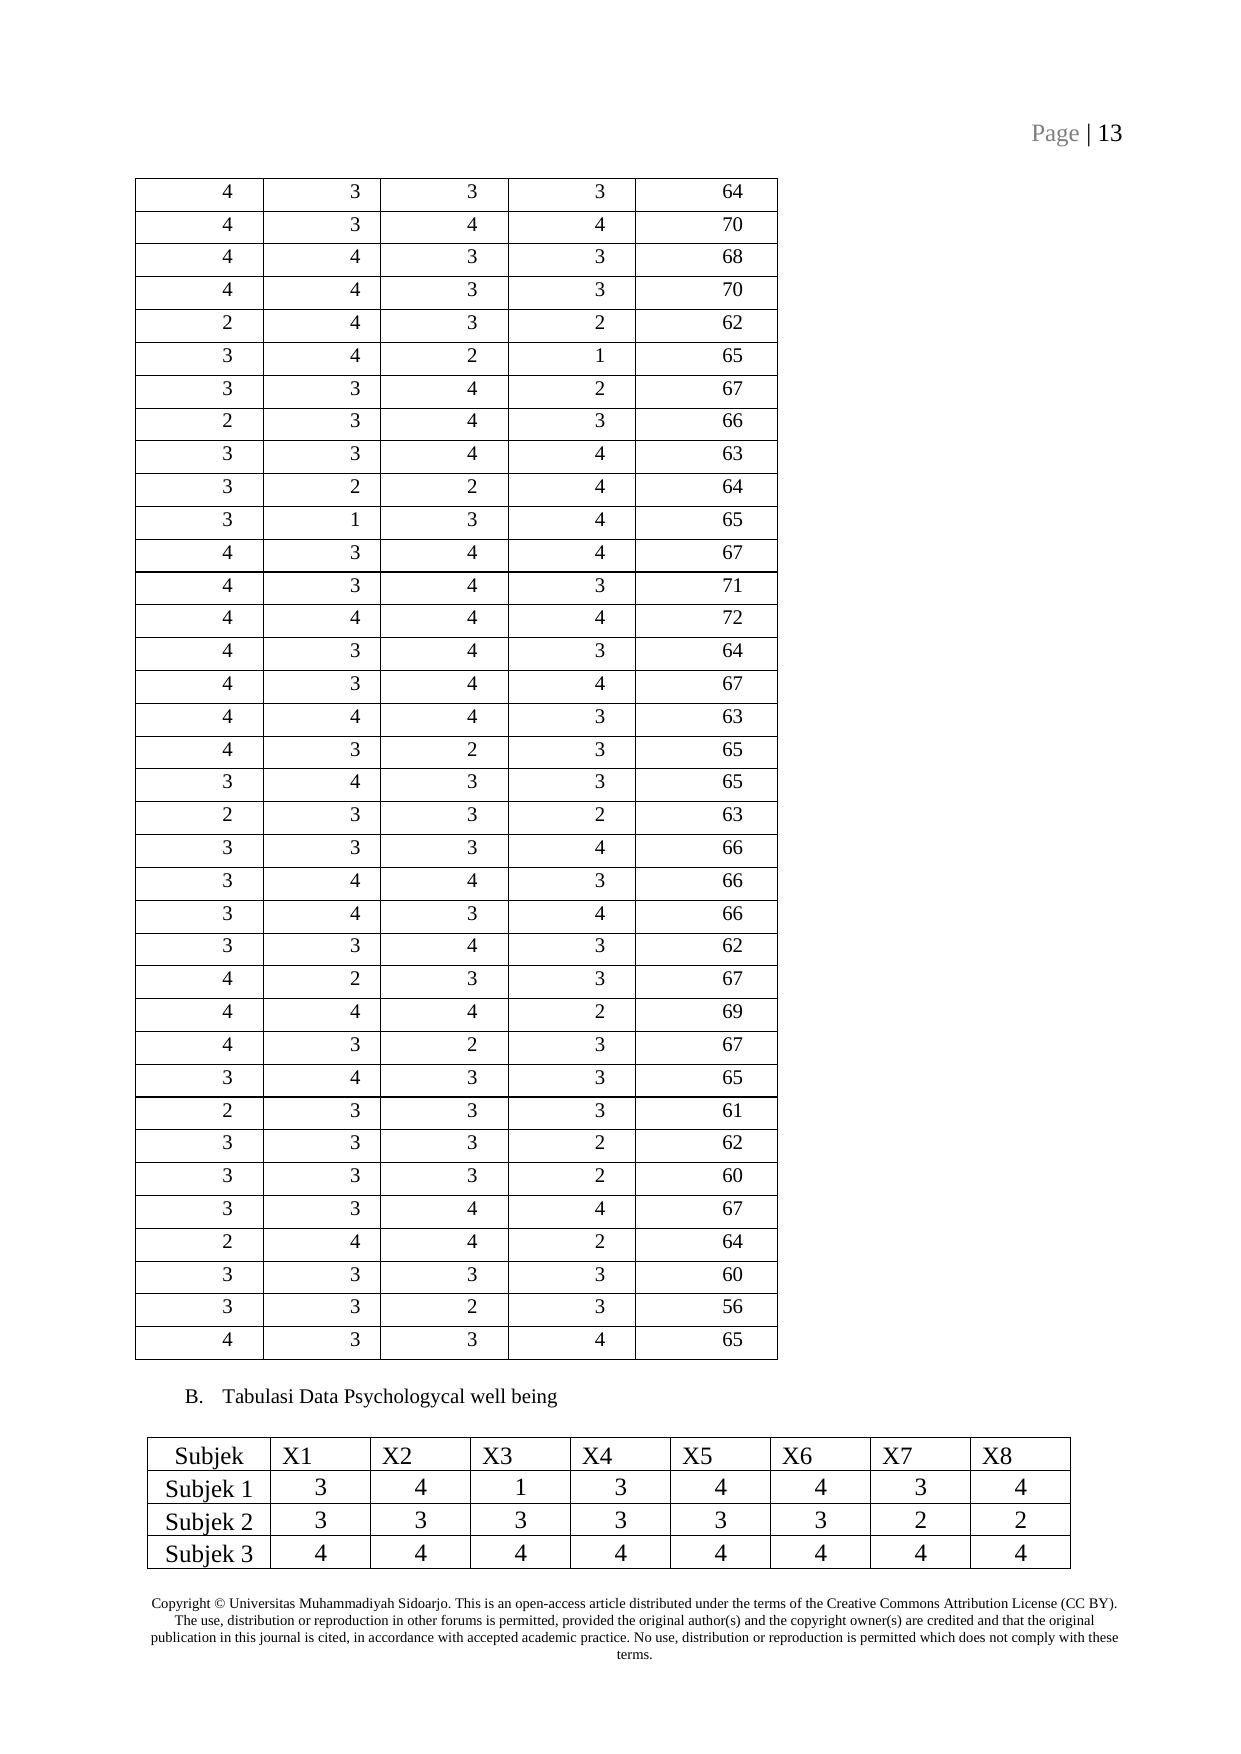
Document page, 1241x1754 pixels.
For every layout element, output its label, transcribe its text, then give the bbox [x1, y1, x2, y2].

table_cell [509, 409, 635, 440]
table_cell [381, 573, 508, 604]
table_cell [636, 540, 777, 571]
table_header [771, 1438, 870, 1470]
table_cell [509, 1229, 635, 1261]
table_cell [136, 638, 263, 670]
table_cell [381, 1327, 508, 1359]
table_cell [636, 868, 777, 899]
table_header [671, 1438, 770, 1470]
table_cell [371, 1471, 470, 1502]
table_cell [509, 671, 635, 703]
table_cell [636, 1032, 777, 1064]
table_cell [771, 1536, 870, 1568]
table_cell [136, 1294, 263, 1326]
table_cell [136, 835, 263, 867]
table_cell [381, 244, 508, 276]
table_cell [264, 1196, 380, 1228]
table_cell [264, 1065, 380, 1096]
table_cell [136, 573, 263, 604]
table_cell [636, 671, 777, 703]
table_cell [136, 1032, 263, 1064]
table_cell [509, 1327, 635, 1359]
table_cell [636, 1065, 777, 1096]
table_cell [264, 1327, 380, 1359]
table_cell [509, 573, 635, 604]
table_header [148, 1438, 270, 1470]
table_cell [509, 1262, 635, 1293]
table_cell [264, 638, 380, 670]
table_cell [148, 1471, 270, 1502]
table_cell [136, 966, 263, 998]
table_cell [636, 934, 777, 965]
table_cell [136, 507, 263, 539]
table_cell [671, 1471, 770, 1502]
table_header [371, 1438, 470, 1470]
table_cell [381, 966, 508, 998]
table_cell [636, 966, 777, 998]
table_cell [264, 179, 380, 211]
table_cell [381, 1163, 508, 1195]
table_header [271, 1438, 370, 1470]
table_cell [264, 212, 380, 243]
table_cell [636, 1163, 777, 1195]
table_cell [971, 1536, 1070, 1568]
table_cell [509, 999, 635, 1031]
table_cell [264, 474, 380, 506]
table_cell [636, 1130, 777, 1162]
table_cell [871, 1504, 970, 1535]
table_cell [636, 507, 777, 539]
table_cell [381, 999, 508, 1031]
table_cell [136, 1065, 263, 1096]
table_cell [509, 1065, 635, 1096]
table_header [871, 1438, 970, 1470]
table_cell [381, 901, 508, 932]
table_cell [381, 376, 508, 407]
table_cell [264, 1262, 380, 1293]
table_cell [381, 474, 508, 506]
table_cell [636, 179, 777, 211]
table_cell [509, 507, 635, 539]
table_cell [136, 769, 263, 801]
list Tabulasi Data Psychologycal well being [184, 1384, 1122, 1408]
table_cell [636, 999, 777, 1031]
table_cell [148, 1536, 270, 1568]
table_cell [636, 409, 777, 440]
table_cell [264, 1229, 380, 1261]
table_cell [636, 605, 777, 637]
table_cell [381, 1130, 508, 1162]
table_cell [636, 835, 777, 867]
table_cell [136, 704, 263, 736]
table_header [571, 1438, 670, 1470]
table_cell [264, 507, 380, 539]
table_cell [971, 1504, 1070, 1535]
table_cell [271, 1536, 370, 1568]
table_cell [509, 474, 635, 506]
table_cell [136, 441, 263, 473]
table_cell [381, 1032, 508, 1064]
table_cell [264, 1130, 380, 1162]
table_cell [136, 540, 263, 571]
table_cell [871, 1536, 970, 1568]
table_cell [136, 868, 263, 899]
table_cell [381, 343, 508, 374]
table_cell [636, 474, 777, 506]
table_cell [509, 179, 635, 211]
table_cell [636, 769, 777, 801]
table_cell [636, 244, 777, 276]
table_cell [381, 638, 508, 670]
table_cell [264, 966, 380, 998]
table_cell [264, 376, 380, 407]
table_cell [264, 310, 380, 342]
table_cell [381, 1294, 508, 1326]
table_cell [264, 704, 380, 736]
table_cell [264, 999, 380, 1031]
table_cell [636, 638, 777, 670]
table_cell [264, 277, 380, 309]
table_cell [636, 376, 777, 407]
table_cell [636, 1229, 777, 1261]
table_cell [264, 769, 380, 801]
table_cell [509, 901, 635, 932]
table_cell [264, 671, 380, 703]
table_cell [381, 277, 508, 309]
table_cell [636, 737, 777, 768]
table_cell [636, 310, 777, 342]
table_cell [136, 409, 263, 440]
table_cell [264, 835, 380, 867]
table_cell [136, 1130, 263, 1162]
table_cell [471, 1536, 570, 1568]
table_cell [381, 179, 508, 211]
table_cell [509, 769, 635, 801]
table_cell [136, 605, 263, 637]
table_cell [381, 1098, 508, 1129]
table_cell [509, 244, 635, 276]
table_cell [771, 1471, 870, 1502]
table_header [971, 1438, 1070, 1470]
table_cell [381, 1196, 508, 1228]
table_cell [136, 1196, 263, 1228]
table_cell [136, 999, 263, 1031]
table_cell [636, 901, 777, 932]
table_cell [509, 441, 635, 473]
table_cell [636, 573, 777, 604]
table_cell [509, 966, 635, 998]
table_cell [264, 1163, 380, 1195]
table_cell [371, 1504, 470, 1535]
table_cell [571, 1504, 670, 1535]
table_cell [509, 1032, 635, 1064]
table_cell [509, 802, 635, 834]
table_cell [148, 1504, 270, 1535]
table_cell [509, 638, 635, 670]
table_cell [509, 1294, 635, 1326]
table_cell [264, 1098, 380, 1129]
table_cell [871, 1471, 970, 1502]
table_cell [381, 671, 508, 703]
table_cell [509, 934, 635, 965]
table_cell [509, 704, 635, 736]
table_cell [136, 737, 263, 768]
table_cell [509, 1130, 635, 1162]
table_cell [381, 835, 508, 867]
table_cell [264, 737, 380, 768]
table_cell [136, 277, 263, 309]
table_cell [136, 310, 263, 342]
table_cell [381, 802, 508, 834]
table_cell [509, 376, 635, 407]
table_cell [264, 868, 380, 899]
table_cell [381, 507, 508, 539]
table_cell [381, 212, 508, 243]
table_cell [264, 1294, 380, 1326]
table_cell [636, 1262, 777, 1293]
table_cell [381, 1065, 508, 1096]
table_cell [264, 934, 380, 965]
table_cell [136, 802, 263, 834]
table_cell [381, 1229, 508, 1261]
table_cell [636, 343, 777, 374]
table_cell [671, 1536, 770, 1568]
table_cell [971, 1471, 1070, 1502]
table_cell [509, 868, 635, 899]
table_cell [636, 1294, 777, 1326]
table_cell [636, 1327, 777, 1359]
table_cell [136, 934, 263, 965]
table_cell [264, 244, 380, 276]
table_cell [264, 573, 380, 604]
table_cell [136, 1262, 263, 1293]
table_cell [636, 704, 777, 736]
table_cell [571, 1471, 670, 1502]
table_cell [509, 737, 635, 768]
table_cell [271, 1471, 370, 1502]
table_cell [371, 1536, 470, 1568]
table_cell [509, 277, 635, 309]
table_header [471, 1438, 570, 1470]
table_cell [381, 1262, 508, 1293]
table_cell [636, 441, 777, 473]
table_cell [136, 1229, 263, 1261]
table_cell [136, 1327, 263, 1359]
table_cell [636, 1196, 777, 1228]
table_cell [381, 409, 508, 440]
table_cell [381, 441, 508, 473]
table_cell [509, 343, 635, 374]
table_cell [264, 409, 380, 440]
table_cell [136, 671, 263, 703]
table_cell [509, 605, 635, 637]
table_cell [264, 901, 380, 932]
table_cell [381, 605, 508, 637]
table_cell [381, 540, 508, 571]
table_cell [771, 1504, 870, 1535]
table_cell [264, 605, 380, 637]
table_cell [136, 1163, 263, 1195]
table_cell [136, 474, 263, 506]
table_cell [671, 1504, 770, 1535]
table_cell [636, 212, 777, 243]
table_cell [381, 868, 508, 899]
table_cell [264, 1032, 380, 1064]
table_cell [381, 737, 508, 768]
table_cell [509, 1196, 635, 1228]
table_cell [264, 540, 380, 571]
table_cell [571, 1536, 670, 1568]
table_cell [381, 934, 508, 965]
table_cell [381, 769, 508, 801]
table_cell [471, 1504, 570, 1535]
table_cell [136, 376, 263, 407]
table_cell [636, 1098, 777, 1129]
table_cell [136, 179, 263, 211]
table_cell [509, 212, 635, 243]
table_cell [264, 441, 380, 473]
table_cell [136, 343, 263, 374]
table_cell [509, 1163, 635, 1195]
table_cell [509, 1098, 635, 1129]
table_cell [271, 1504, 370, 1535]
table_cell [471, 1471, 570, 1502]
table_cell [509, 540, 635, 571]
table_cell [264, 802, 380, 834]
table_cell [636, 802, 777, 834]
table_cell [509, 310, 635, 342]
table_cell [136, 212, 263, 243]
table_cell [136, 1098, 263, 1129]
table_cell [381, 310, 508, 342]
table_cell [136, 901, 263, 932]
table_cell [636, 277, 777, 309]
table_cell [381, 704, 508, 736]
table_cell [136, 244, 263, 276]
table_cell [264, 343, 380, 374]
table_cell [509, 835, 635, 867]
